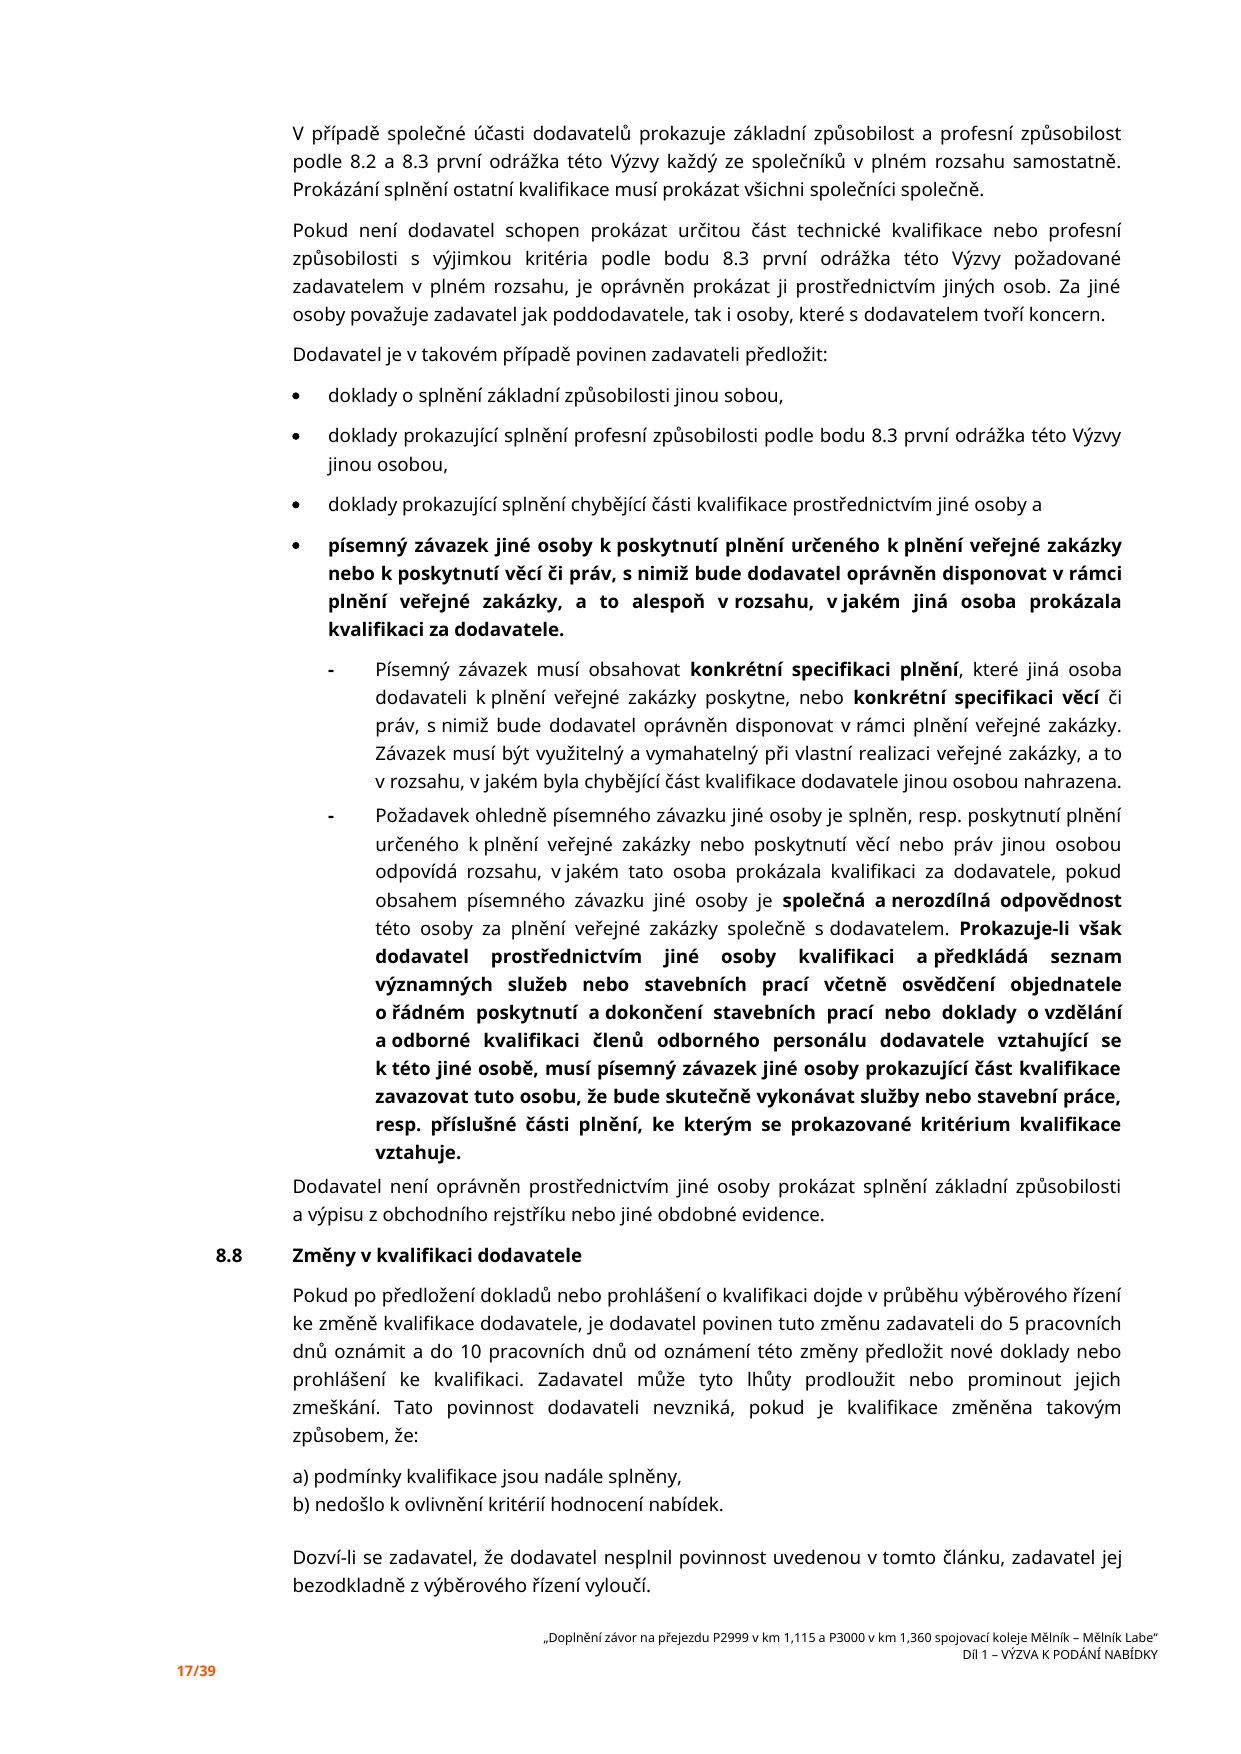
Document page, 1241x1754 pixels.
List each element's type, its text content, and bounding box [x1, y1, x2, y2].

text Dodavatel je v takovém případě povinen zadavateli předložit: [292, 342, 1122, 367]
text Pokud po předložení dokladů nebo prohlášení o kvalifikaci dojde v průběhu výběrového řízení ke změně kvalifikace dodavatele, je dodavatel povinen tuto změnu zadavateli do 5 pracovních dnů oznámit a do 10 pracovních dnů od oznámení této změny předložit nové doklady nebo prohlášení ke kvalifikaci. Zadavatel může tyto lhůty prodloužit nebo prominout jejich zmeškání. Tato povinnost dodavateli nevzniká, pokud je kvalifikace změněna takovým způsobem, že: [292, 1282, 1122, 1448]
text Změny v kvalifikaci dodavatele [216, 1242, 1122, 1267]
text doklady o splnění základní způsobilosti jinou sobou, [292, 382, 1122, 408]
text doklady prokazující splnění chybějící části kvalifikace prostřednictvím jiné osoby a [292, 491, 1122, 517]
text Písemný závazek musí obsahovat konkrétní specifikaci plnění, které jiná osoba dodavateli k plnění veřejné zakázky poskytne, nebo konkrétní specifikaci věcí či práv, s nimiž bude dodavatel oprávněn disponovat v rámci plnění veřejné zakázky. Závazek musí být využitelný a vymahatelný při vlastní realizaci veřejné zakázky, a to v rozsahu, v jakém byla chybějící část kvalifikace dodavatele jinou osobou nahrazena. [328, 656, 1122, 794]
text V případě společné účasti dodavatelů prokazuje základní způsobilost a profesní způsobilost podle 8.2 a 8.3 první odrážka této Výzvy každý ze společníků v plném rozsahu samostatně. Prokázání splnění ostatní kvalifikace musí prokázat všichni společníci společně. [292, 121, 1122, 202]
text a) podmínky kvalifikace jsou nadále splněny, [292, 1463, 1122, 1488]
text Dodavatel není oprávněn prostřednictvím jiné osoby prokázat splnění základní způsobilosti a výpisu z obchodního rejstříku nebo jiné obdobné evidence. [292, 1173, 1122, 1227]
text Požadavek ohledně písemného závazku jiné osoby je splněn, resp. poskytnutí plnění určeného k plnění veřejné zakázky nebo poskytnutí věcí nebo práv jinou osobou odpovídá rozsahu, v jakém tato osoba prokázala kvalifikaci za dodavatele, pokud obsahem písemného závazku jiné osoby je společná a nerozdílná odpovědnost této osoby za plnění veřejné zakázky společně s dodavatelem. Prokazuje-li však dodavatel prostřednictvím jiné osoby kvalifikaci a předkládá seznam významných služeb nebo stavebních prací včetně osvědčení objednatele o řádném poskytnutí a dokončení stavebních prací nebo doklady o vzdělání a odborné kvalifikaci členů odborného personálu dodavatele vztahující se k této jiné osobě, musí písemný závazek jiné osoby prokazující část kvalifikace zavazovat tuto osobu, že bude skutečně vykonávat služby nebo stavební práce, resp. příslušné části plnění, ke kterým se prokazované kritérium kvalifikace vztahuje. [328, 803, 1122, 1164]
text Dozví-li se zadavatel, že dodavatel nesplnil povinnost uvedenou v tomto článku, zadavatel jej bezodkladně z výběrového řízení vyloučí. [292, 1544, 1122, 1598]
text doklady prokazující splnění profesní způsobilosti podle bodu 8.3 první odrážka této Výzvy jinou osobou, [292, 423, 1122, 476]
text b) nedošlo k ovlivnění kritérií hodnocení nabídek. [292, 1491, 1122, 1517]
text Pokud není dodavatel schopen prokázat určitou část technické kvalifikace nebo profesní způsobilosti s výjimkou kritéria podle bodu 8.3 první odrážka této Výzvy požadované zadavatelem v plném rozsahu, je oprávněn prokázat ji prostřednictvím jiných osob. Za jiné osoby považuje zadavatel jak poddodavatele, tak i osoby, které s dodavatelem tvoří koncern. [292, 217, 1122, 327]
text písemný závazek jiné osoby k poskytnutí plnění určeného k plnění veřejné zakázky nebo k poskytnutí věcí či práv, s nimiž bude dodavatel oprávněn disponovat v rámci plnění veřejné zakázky, a to alespoň v rozsahu, v jakém jiná osoba prokázala kvalifikaci za dodavatele. [292, 532, 1122, 641]
